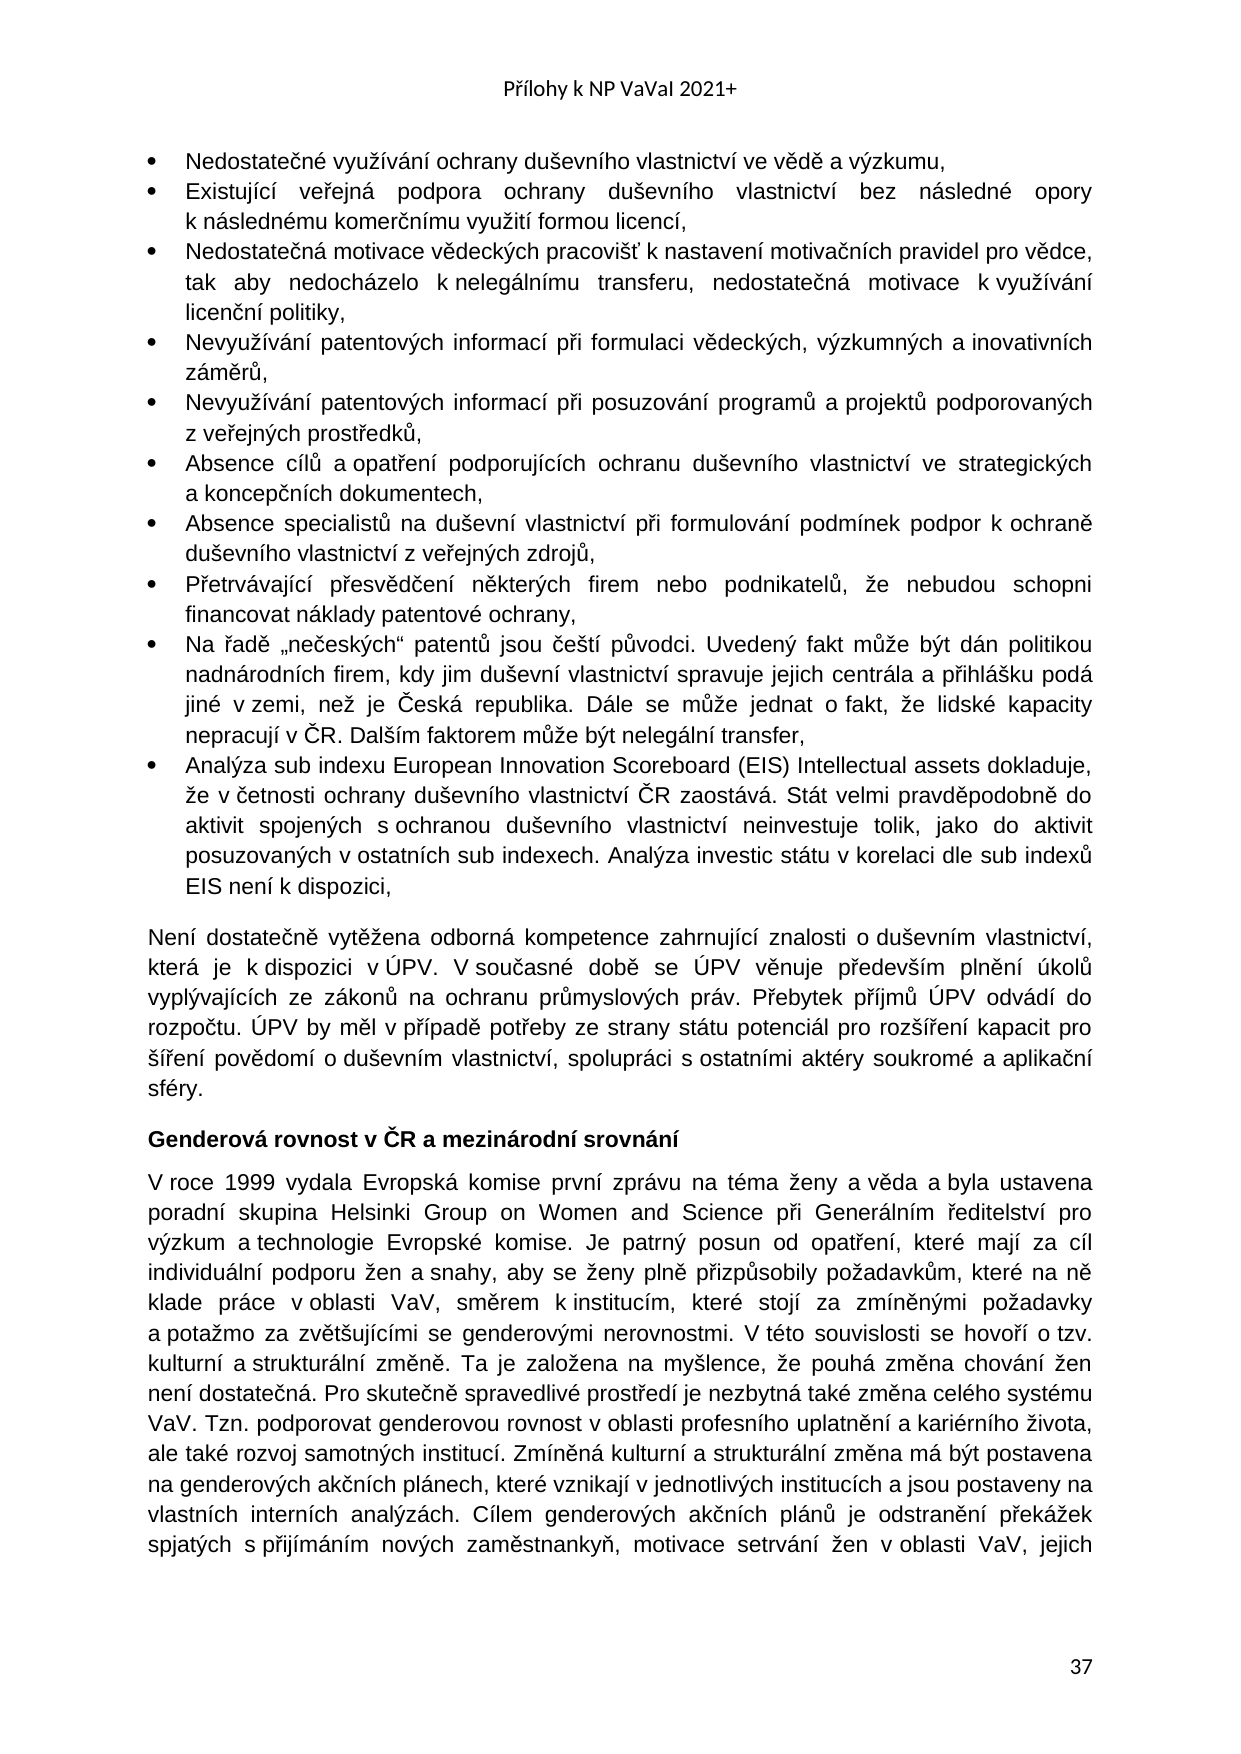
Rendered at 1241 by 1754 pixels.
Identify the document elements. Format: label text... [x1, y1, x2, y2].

list Absence cílů a opatření podporujících ochranu duševního vlastnictví ve strategických a koncepčních dokumentech, [148, 450, 1093, 506]
list Přetrvávající přesvědčení některých firem nebo podnikatelů, že nebudou schopni financovat náklady patentové ochrany, [148, 571, 1093, 627]
list Genderová rovnost v ČR a mezinárodní srovnání [148, 1126, 1093, 1152]
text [148, 1168, 1093, 1557]
text Není dostatečně vytěžena odborná kompetence zahrnující znalosti o duševním vlastnictví, která je k dispozici v ÚPV. V současné době se ÚPV věnuje především plnění úkolů vyplývajících ze zákonů na ochranu průmyslových práv. Přebytek příjmů ÚPV odvádí do rozpočtu. ÚPV by měl v případě potřeby ze strany státu potenciál pro rozšíření kapacit pro šíření povědomí o duševním vlastnictví, spolupráci s ostatními aktéry soukromé a aplikační sféry. [148, 924, 1093, 1101]
list Nedostatečná motivace vědeckých pracovišť k nastavení motivačních pravidel pro vědce, tak aby nedocházelo k nelegálnímu transferu, nedostatečná motivace k využívání licenční politiky, [148, 238, 1093, 325]
list Existující veřejná podpora ochrany duševního vlastnictví bez následné opory k následnému komerčnímu využití formou licencí, [148, 178, 1093, 234]
list Absence specialistů na duševní vlastnictví při formulování podmínek podpor k ochraně duševního vlastnictví z veřejných zdrojů, [148, 510, 1093, 567]
list Nevyužívání patentových informací při formulaci vědeckých, výzkumných a inovativních záměrů, [148, 329, 1093, 385]
list Na řadě „nečeských“ patentů jsou čeští původci. Uvedený fakt může být dán politikou nadnárodních firem, kdy jim duševní vlastnictví spravuje jejich centrála a přihlášku podá jiné v zemi, než je Česká republika. Dále se může jednat o fakt, že lidské kapacity nepracují v ČR. Dalším faktorem může být nelegální transfer, [148, 631, 1093, 748]
list Nevyužívání patentových informací při posuzování programů a projektů podporovaných z veřejných prostředků, [148, 389, 1093, 446]
list Analýza sub indexu European Innovation Scoreboard (EIS) Intellectual assets dokladuje, že v četnosti ochrany duševního vlastnictví ČR zaostává. Stát velmi pravděpodobně do aktivit spojených s ochranou duševního vlastnictví neinvestuje tolik, jako do aktivit posuzovaných v ostatních sub indexech. Analýza investic státu v korelaci dle sub indexů EIS není k dispozici, [148, 752, 1093, 899]
list Nedostatečné využívání ochrany duševního vlastnictví ve vědě a výzkumu, [148, 148, 1093, 174]
